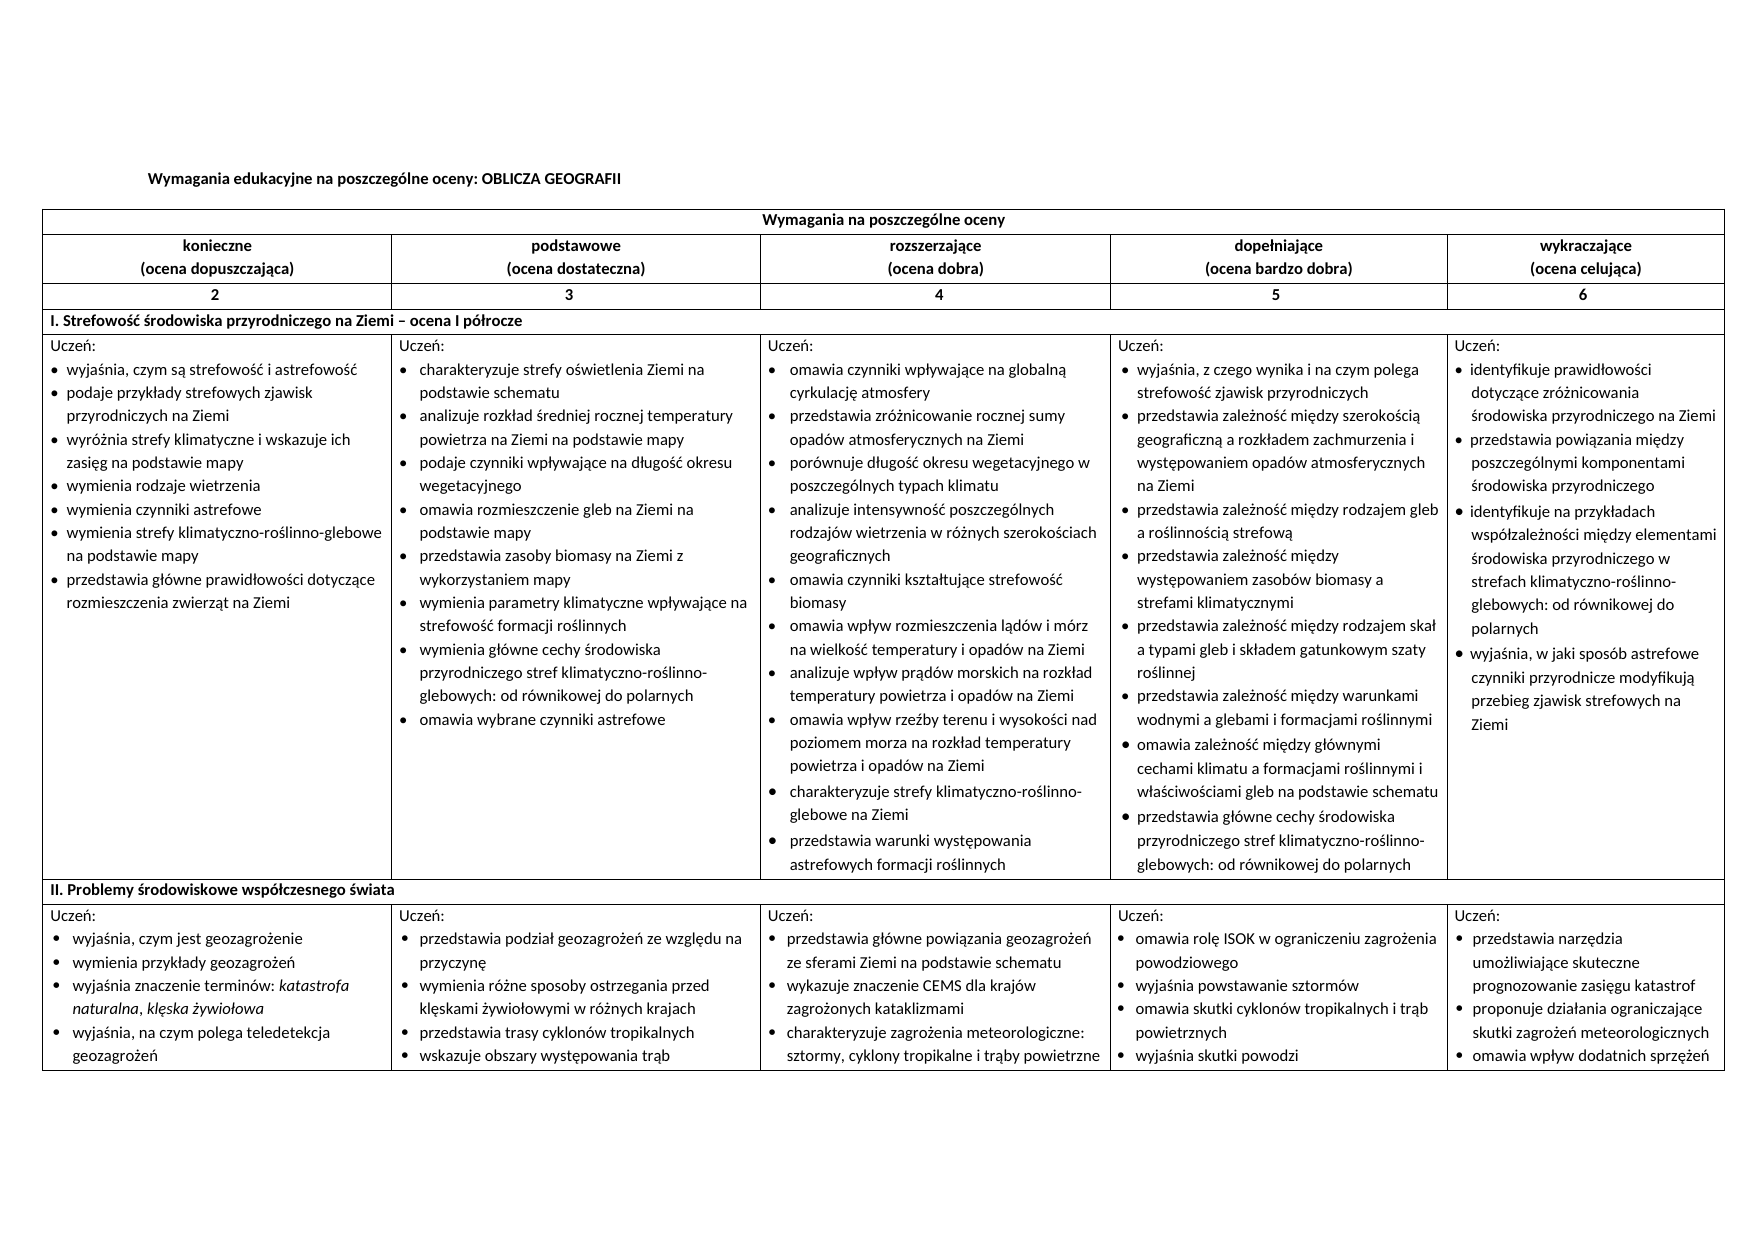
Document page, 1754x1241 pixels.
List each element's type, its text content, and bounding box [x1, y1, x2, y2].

table_cell Uczeń: omawia czynniki wpływające na globalną cyrkulację atmosfery przedstawia zróżnicowanie rocznej sumy opadów atmosferycznych na Ziemi porównuje długość okresu wegetacyjnego w poszczególnych typach klimatu analizuje intensywność poszczególnych rodzajów wietrzenia w różnych szerokościach geograficznych omawia czynniki kształtujące strefowość biomasy omawia wpływ rozmieszczenia lądów i mórz na wielkość temperatury i opadów na Ziemi analizuje wpływ prądów morskich na rozkład temperatury powietrza i opadów na Ziemi omawia wpływ rzeźby terenu i wysokości nad poziomem morza na rozkład temperatury powietrza i opadów na Ziemi charakteryzuje strefy klimatyczno-roślinno-glebowe na Ziemi przedstawia warunki występowania astrefowych formacji roślinnych [761, 335, 1110, 878]
table_cell 6 [1448, 284, 1724, 309]
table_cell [761, 905, 1110, 1070]
table_cell 3 [392, 284, 760, 309]
table_cell dopełniające (ocena bardzo dobra) [1111, 235, 1447, 283]
table_cell 2 [43, 284, 391, 309]
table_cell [392, 905, 760, 1070]
table_cell podstawowe (ocena dostateczna) [392, 235, 760, 283]
table_cell wykraczające (ocena celująca) [1448, 235, 1724, 283]
table_cell Uczeń: wyjaśnia, czym są strefowość i astrefowość podaje przykłady strefowych zjawisk przyrodniczych na Ziemi wyróżnia strefy klimatyczne i wskazuje ich zasięg na podstawie mapy wymienia rodzaje wietrzenia wymienia czynniki astrefowe wymienia strefy klimatyczno-roślinno-glebowe na podstawie mapy przedstawia główne prawidłowości dotyczące rozmieszczenia zwierząt na Ziemi [43, 335, 391, 878]
text Wymagania edukacyjne na poszczególne oceny: OBLICZA GEOGRAFII [148, 168, 1606, 188]
table_cell 4 [761, 284, 1110, 309]
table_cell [1448, 905, 1724, 1070]
table_cell konieczne (ocena dopuszczająca) [43, 235, 391, 283]
table_cell Uczeń: wyjaśnia, z czego wynika i na czym polega strefowość zjawisk przyrodniczych przedstawia zależność między szerokością geograficzną a rozkładem zachmurzenia i występowaniem opadów atmosferycznych na Ziemi przedstawia zależność między rodzajem gleb a roślinnością strefową przedstawia zależność między występowaniem zasobów biomasy a strefami klimatycznymi przedstawia zależność między rodzajem skał a typami gleb i składem gatunkowym szaty roślinnej przedstawia zależność między warunkami wodnymi a glebami i formacjami roślinnymi omawia zależność między głównymi cechami klimatu a formacjami roślinnymi i właściwościami gleb na podstawie schematu przedstawia główne cechy środowiska przyrodniczego stref klimatyczno-roślinno-glebowych: od równikowej do polarnych [1111, 335, 1447, 878]
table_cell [43, 905, 391, 1070]
table_header Wymagania na poszczególne oceny [43, 210, 1724, 234]
table_cell Uczeń: identyfikuje prawidłowości dotyczące zróżnicowania środowiska przyrodniczego na Ziemi przedstawia powiązania między poszczególnymi komponentami środowiska przyrodniczego identyfikuje na przykładach współzależności między elementami środowiska przyrodniczego w strefach klimatyczno-roślinno-glebowych: od równikowej do polarnych wyjaśnia, w jaki sposób astrefowe czynniki przyrodnicze modyfikują przebieg zjawisk strefowych na Ziemi [1448, 335, 1724, 878]
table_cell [1111, 905, 1447, 1070]
table_cell I. Strefowość środowiska przyrodniczego na Ziemi – ocena I półrocze [43, 310, 1724, 334]
table_cell rozszerzające (ocena dobra) [761, 235, 1110, 283]
table_cell 5 [1111, 284, 1447, 309]
table_cell II. Problemy środowiskowe współczesnego świata [43, 880, 1724, 904]
table_cell Uczeń: charakteryzuje strefy oświetlenia Ziemi na podstawie schematu analizuje rozkład średniej rocznej temperatury powietrza na Ziemi na podstawie mapy podaje czynniki wpływające na długość okresu wegetacyjnego omawia rozmieszczenie gleb na Ziemi na podstawie mapy przedstawia zasoby biomasy na Ziemi z wykorzystaniem mapy wymienia parametry klimatyczne wpływające na strefowość formacji roślinnych wymienia główne cechy środowiska przyrodniczego stref klimatyczno-roślinno-glebowych: od równikowej do polarnych omawia wybrane czynniki astrefowe [392, 335, 760, 878]
